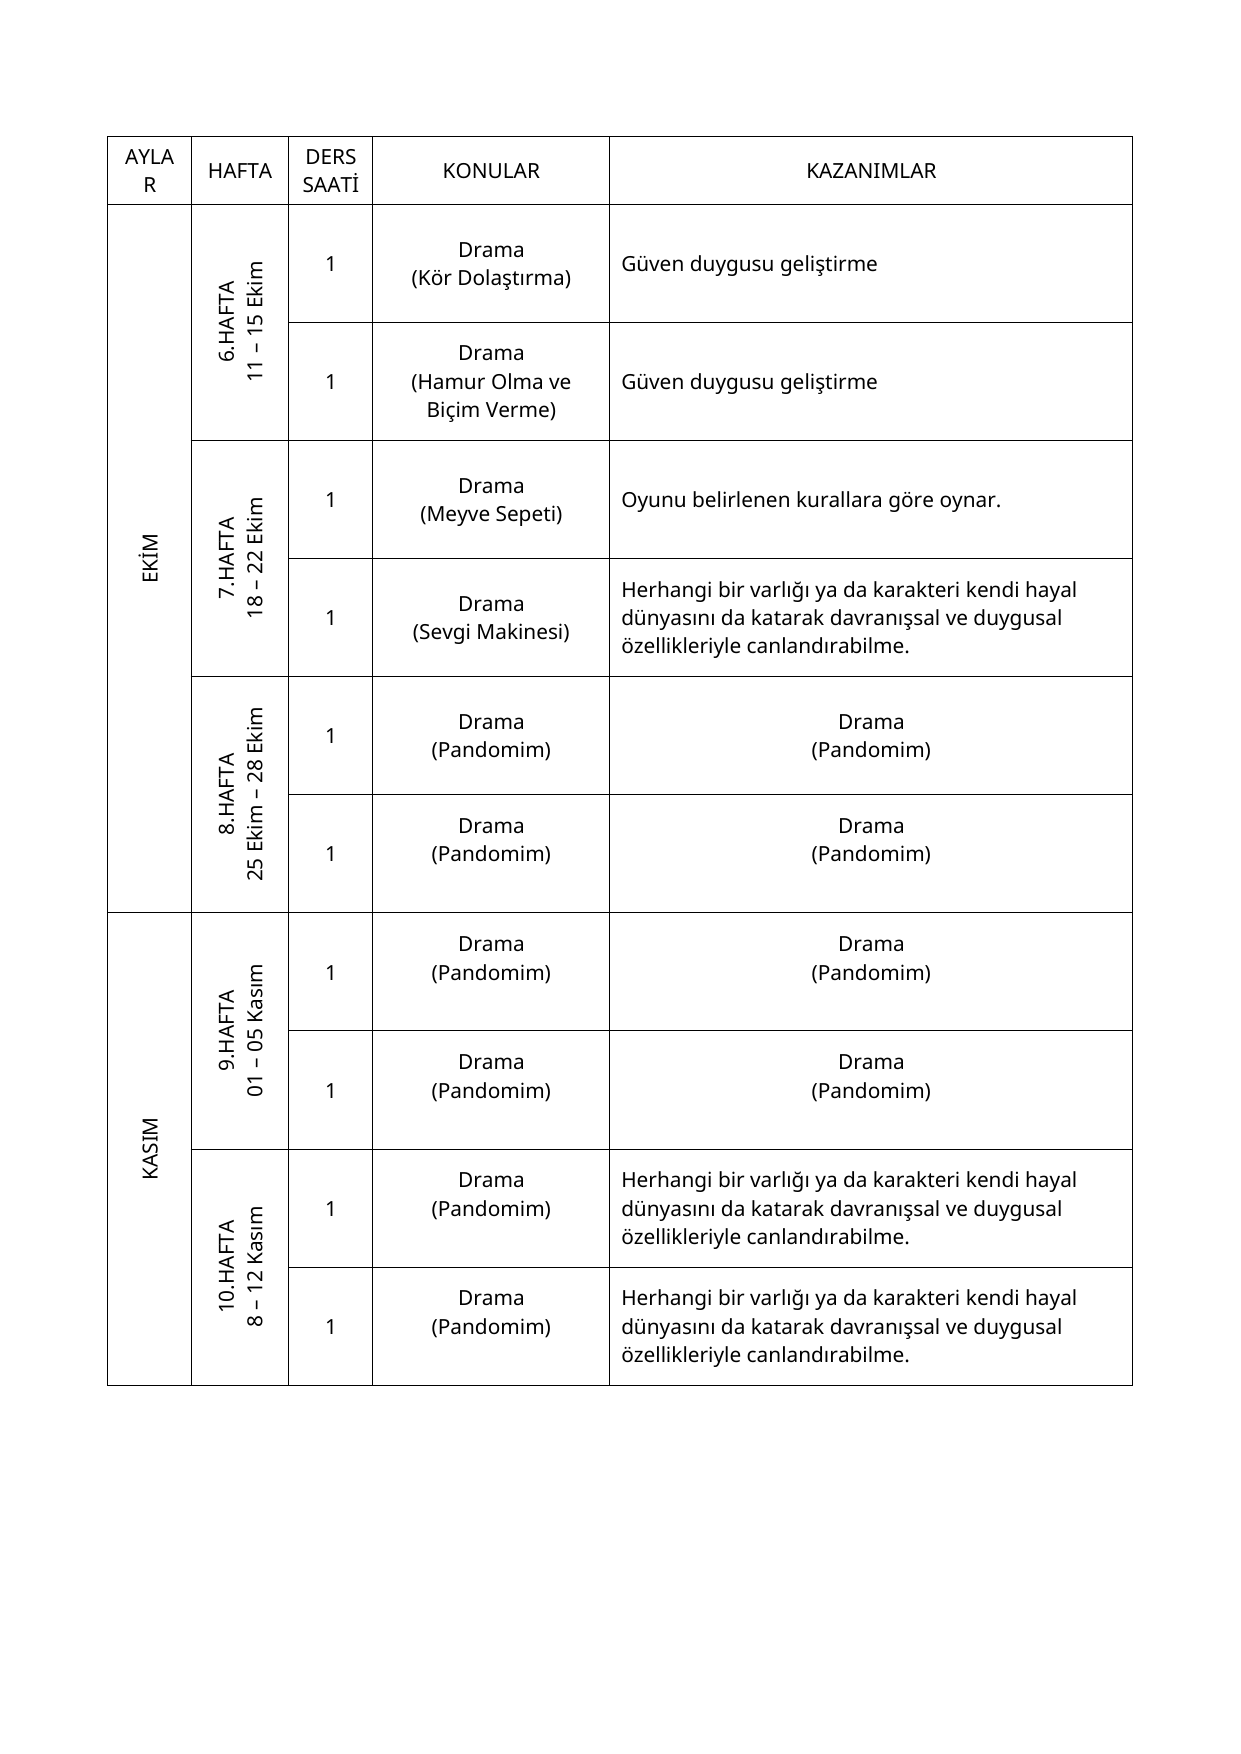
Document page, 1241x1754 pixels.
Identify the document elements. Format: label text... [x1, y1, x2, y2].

table_cell Drama (Kör Dolaştırma) [373, 205, 609, 322]
table_cell 1 [289, 1150, 372, 1267]
table_header KONULAR [373, 137, 609, 203]
table_cell 9.HAFTA 01 – 05 Kasım [192, 913, 288, 1148]
table_header HAFTA [192, 137, 288, 203]
table_header AYLAR [108, 137, 191, 203]
table_cell Drama (Pandomim) [610, 913, 1132, 1030]
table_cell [610, 1268, 1132, 1385]
table_cell 1 [289, 1031, 372, 1148]
table_cell Güven duygusu geliştirme [610, 205, 1132, 322]
table_cell KASIM [108, 913, 191, 1385]
table_cell Drama (Meyve Sepeti) [373, 441, 609, 558]
table_cell Oyunu belirlenen kurallara göre oynar. [610, 441, 1132, 558]
table_cell EKİM [108, 205, 191, 912]
table_cell 10.HAFTA 8 – 12 Kasım [192, 1150, 288, 1385]
table_cell Drama (Pandomim) [373, 677, 609, 794]
table_cell 6.HAFTA 11 – 15 Ekim [192, 205, 288, 440]
table_header KAZANIMLAR [610, 137, 1132, 203]
table_cell Drama (Pandomim) [373, 1031, 609, 1148]
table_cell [610, 1150, 1132, 1267]
table_cell Güven duygusu geliştirme [610, 323, 1132, 440]
table_cell Drama (Pandomim) [373, 1150, 609, 1267]
table_cell 1 [289, 795, 372, 912]
table_cell 1 [289, 1268, 372, 1385]
table_cell Drama (Sevgi Makinesi) [373, 559, 609, 676]
table_cell 1 [289, 677, 372, 794]
table_cell 1 [289, 913, 372, 1030]
table_cell Drama (Pandomim) [373, 913, 609, 1030]
table_cell 7.HAFTA 18 – 22 Ekim [192, 441, 288, 676]
table_cell 1 [289, 205, 372, 322]
table_cell Drama (Hamur Olma ve Biçim Verme) [373, 323, 609, 440]
table_cell 1 [289, 559, 372, 676]
table_cell Drama (Pandomim) [373, 1268, 609, 1385]
table_cell Drama (Pandomim) [610, 795, 1132, 912]
table_cell Herhangi bir varlığı ya da karakteri kendi hayal dünyasını da katarak davranışsal ve duygusal özellikleriyle canlandırabilme. [610, 559, 1132, 676]
table_cell Drama (Pandomim) [610, 1031, 1132, 1148]
table_cell 8.HAFTA 25 Ekim – 28 Ekim [192, 677, 288, 912]
table_cell 1 [289, 323, 372, 440]
table_cell Drama (Pandomim) [373, 795, 609, 912]
table_cell Drama (Pandomim) [610, 677, 1132, 794]
table_cell 1 [289, 441, 372, 558]
table_header DERS SAATİ [289, 137, 372, 203]
